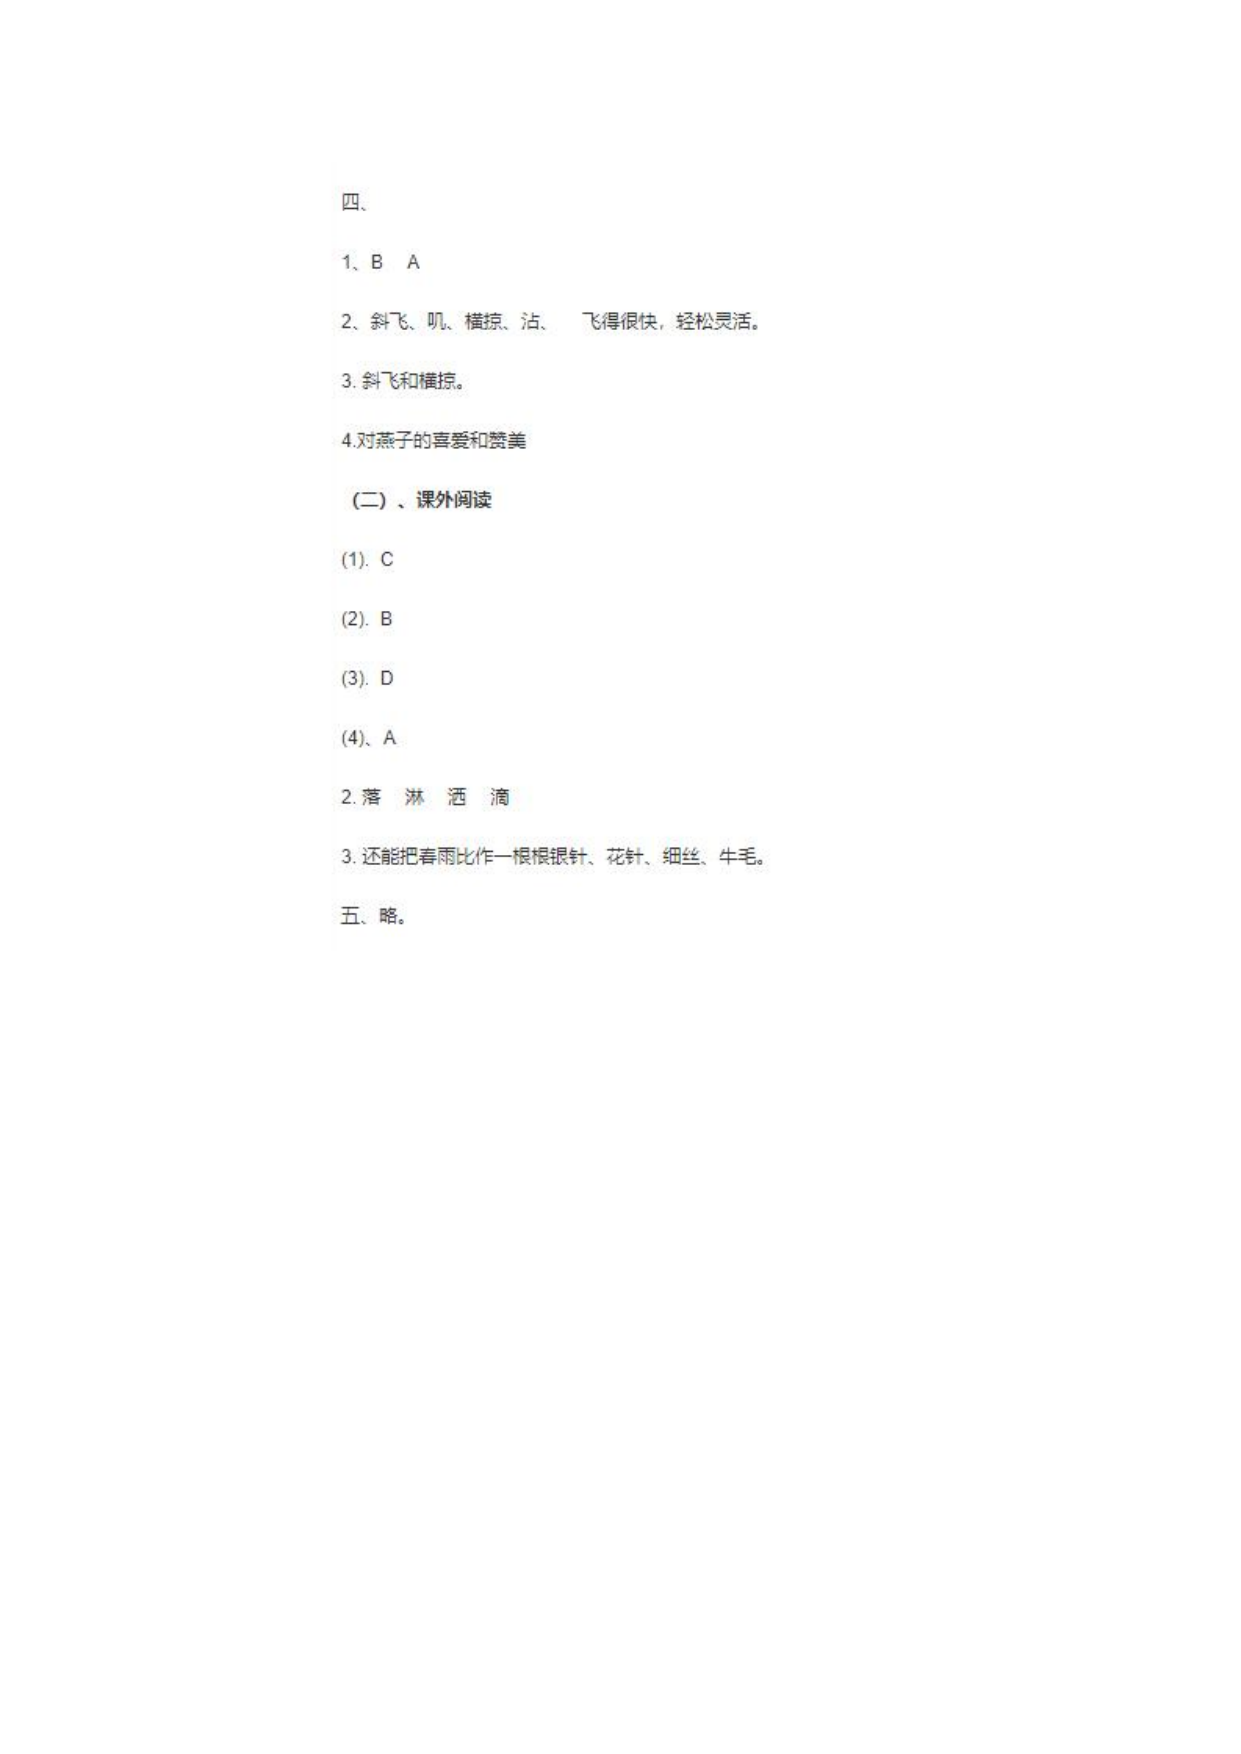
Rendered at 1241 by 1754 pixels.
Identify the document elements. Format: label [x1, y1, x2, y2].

picture [307, 162, 933, 951]
